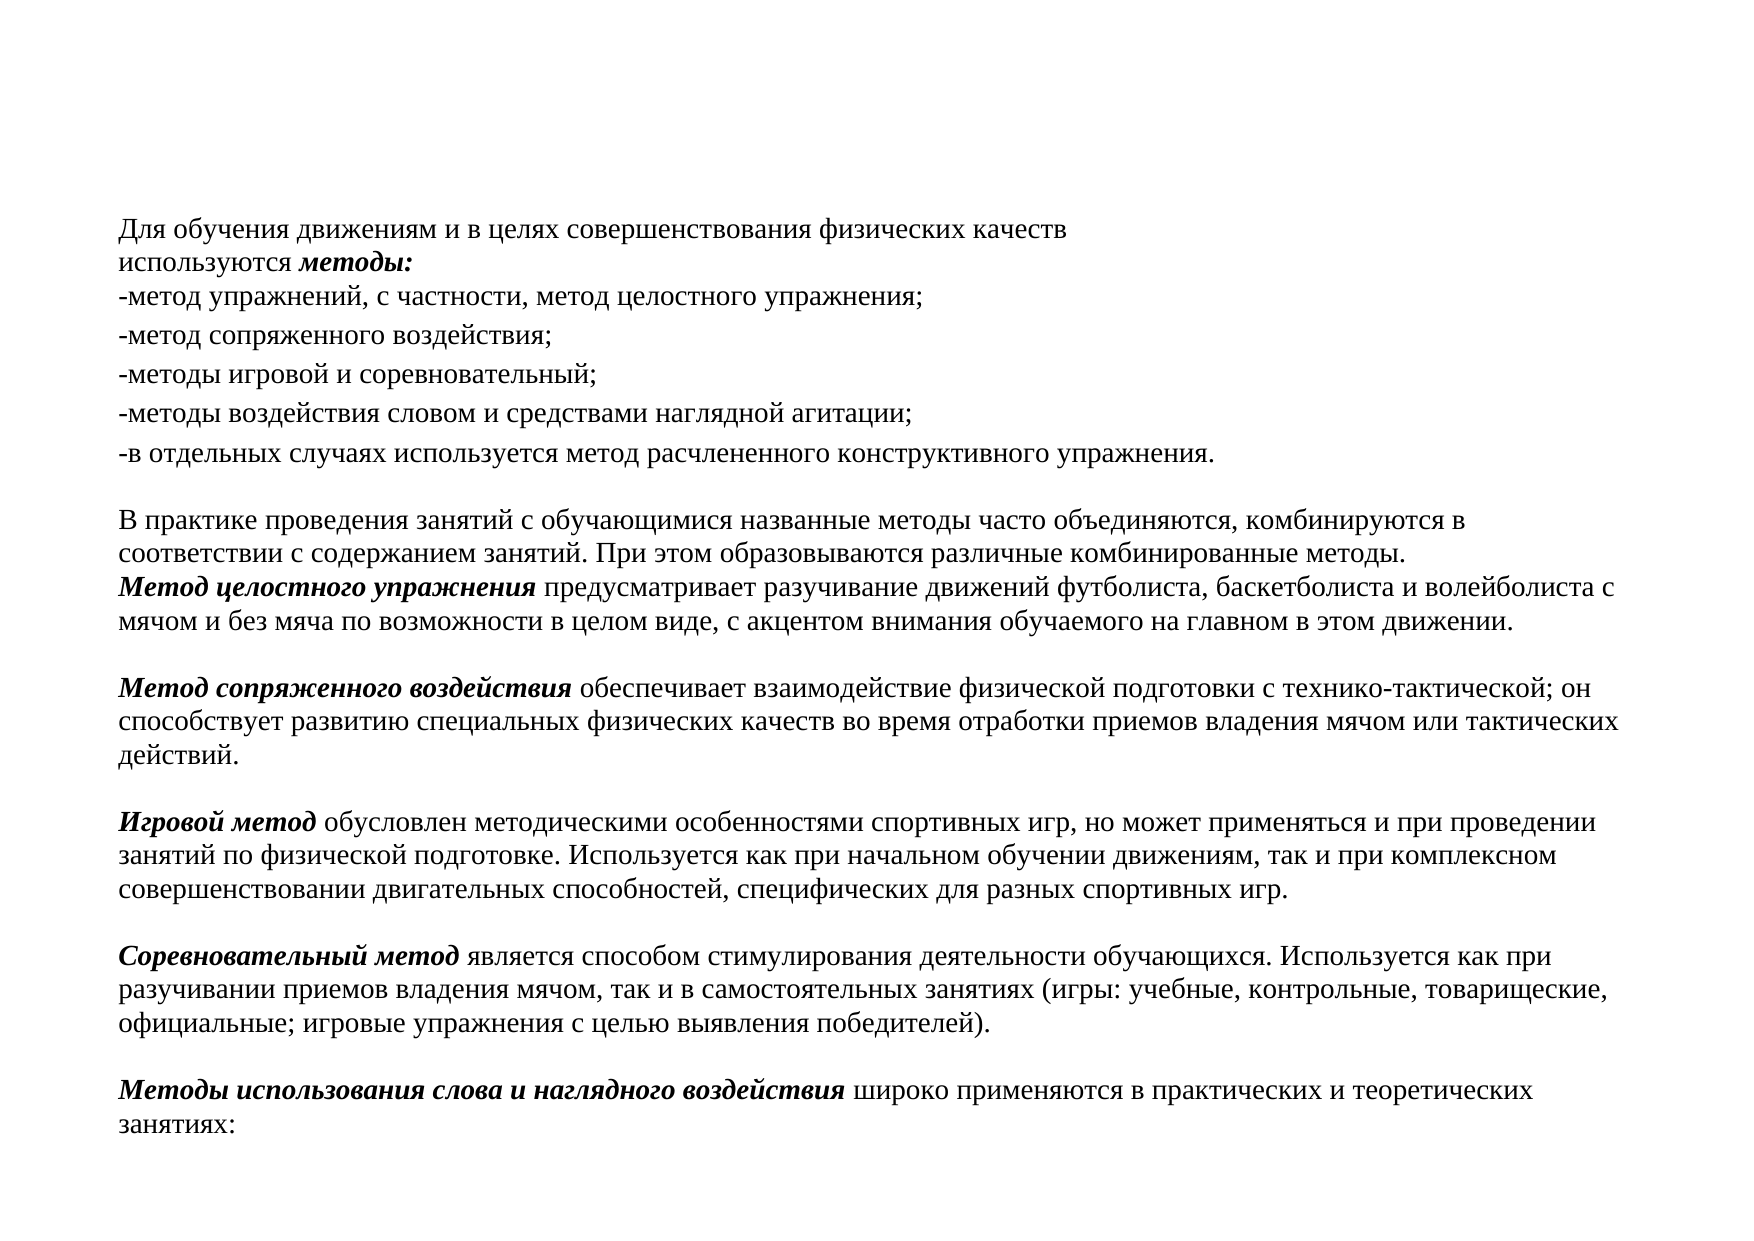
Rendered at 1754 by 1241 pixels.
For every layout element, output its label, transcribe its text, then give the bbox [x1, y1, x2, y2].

text Игровой метод обусловлен методическими особенностями спортивных игр, но может применяться и при проведении занятий по физической подготовке. Используется как при начальном обучении движениям, так и при комплексном совершенствовании двигательных способностей, специфических для разных спортивных игр. [118, 804, 1636, 904]
text -метод упражнений, с частности, метод целостного упражнения; [118, 278, 1636, 311]
text Методы использования слова и наглядного воздействия широко применяются в практических и теоретических занятиях: [118, 1072, 1636, 1139]
text используются методы: [118, 244, 1636, 278]
text -метод сопряженного воздействия; [118, 317, 1636, 351]
text Метод целостного упражнения предусматривает разучивание движений футболиста, баскетболиста и волейболиста с мячом и без мяча по возможности в целом виде, с акцентом внимания обучаемого на главном в этом движении. [118, 569, 1636, 636]
text -в отдельных случаях используется метод расчлененного конструктивного упражнения. [118, 435, 1636, 468]
text -методы игровой и соревновательный; [118, 356, 1636, 390]
text Метод сопряженного воздействия обеспечивает взаимодействие физической подготовки с технико-тактической; он способствует развитию специальных физических качеств во время отработки приемов владения мячом или тактических действий. [118, 670, 1636, 770]
text Соревновательный метод является способом стимулирования деятельности обучающихся. Используется как при разучивании приемов владения мячом, так и в самостоятельных занятиях (игры: учебные, контрольные, товарищеские, официальные; игровые упражнения с целью выявления победителей). [118, 938, 1636, 1039]
text Для обучения движениям и в целях совершенствования физических качеств [118, 211, 1636, 244]
text -методы воздействия словом и средствами наглядной агитации; [118, 396, 1636, 429]
text В практике проведения занятий с обучающимися названные методы часто объединяются, комбинируются в соответствии с содержанием занятий. При этом образовываются различные комбинированные методы. [118, 502, 1636, 569]
